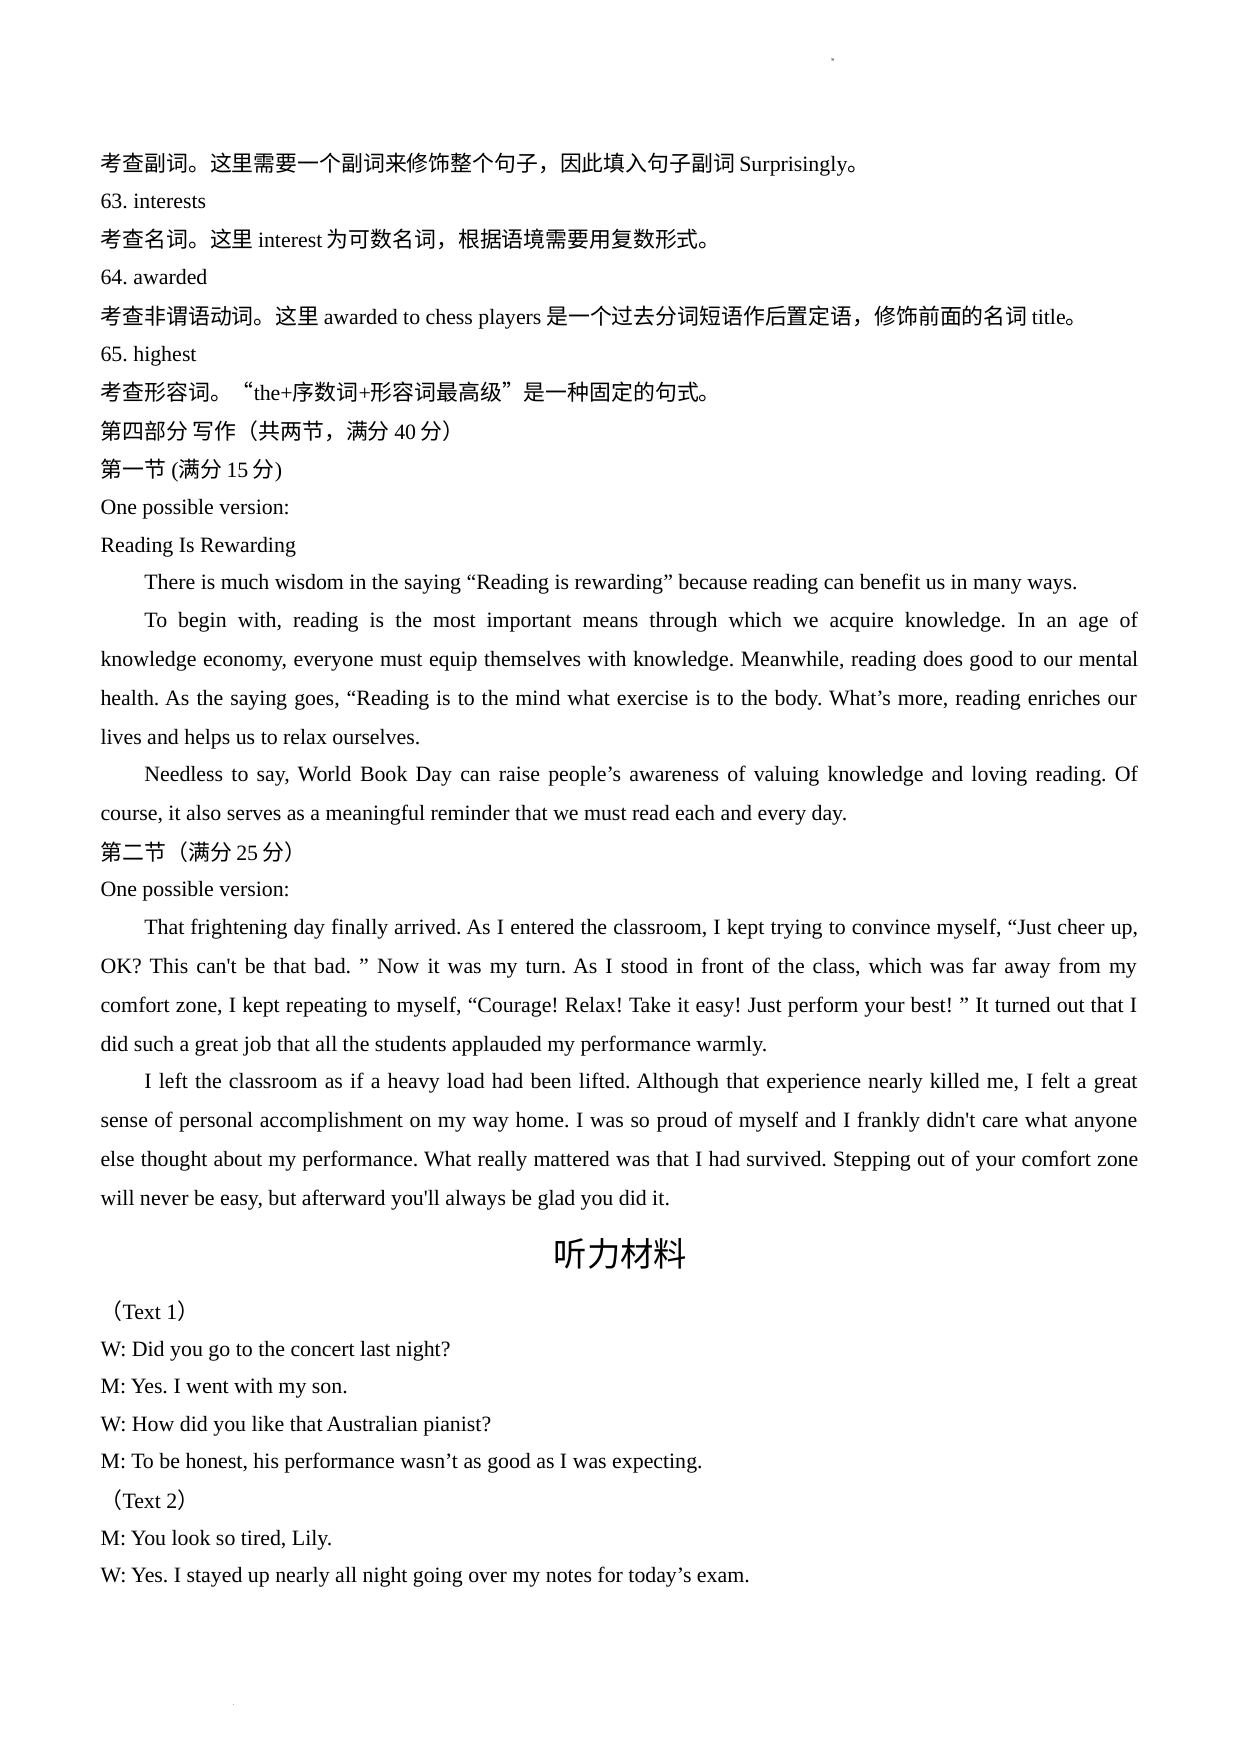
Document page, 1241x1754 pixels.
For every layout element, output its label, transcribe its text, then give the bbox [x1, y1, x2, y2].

text M: You look so tired, Lily. [100, 1521, 1140, 1554]
text 考查副词。这里需要一个副词来修饰整个句子，因此填入句子副词Surprisingly。 [100, 146, 1140, 178]
text I left the classroom as if a heavy load had been lifted. Although that experience nearly killed me, I felt a great sense of personal accomplishment on my way home. I was so proud of myself and I frankly didn't care what anyone else thought about my performance. What really mattered was that I had survived. Stepping out of your comfort zone will never be easy, but afterward you'll always be glad you did it. [100, 1065, 1140, 1214]
text M: Yes. I went with my son. [100, 1370, 1140, 1402]
text 第一节 (满分15分) [100, 452, 1140, 484]
text One possible version: [100, 873, 1140, 905]
text 考查名词。这里interest为可数名词，根据语境需要用复数形式。 [100, 222, 1140, 254]
text W: Yes. I stayed up nearly all night going over my notes for today’s exam. [100, 1559, 1140, 1591]
text 考查非谓语动词。这里awarded to chess players是一个过去分词短语作后置定语，修饰前面的名词title。 [100, 298, 1140, 331]
text Needless to say, World Book Day can raise people’s awareness of valuing knowledge and loving reading. Of course, it also serves as a meaningful reminder that we must read each and every day. [100, 758, 1140, 829]
text 听力材料 [100, 1219, 1140, 1284]
text 第四部分 写作（共两节，满分40分） [100, 413, 1140, 446]
text 第二节（满分25分） [100, 834, 1140, 867]
text （Text 2） [100, 1482, 1140, 1515]
text W: How did you like that Australian pianist? [100, 1407, 1140, 1440]
text One possible version: [100, 491, 1140, 523]
text Reading Is Rewarding [100, 528, 1140, 561]
text （Text 1） [100, 1294, 1140, 1326]
text That frightening day finally arrived. As I entered the classroom, I kept trying to convince myself, “Just cheer up, OK? This can't be that bad. ” Now it was my turn. As I stood in front of the class, which was far away from my comfort zone, I kept repeating to myself, “Courage! Relax! Take it easy! Just perform your best! ” It turned out that I did such a great job that all the students applauded my performance warmly. [100, 910, 1140, 1060]
text M: To be honest, his performance wasn’t as good as I was expecting. [100, 1445, 1140, 1477]
text 63. interests [100, 184, 1140, 217]
text 65. highest [100, 337, 1140, 369]
text There is much wisdom in the saying “Reading is rewarding” because reading can benefit us in many ways. [100, 566, 1140, 598]
text 64. awarded [100, 261, 1140, 293]
text 考查形容词。“the+序数词+形容词最高级”是一种固定的句式。 [100, 374, 1140, 407]
text W: Did you go to the concert last night? [100, 1332, 1140, 1365]
text To begin with, reading is the most important means through which we acquire knowledge. In an age of knowledge economy, everyone must equip themselves with knowledge. Meanwhile, reading does good to our mental health. As the saying goes, “Reading is to the mind what exercise is to the body. What’s more, reading enriches our lives and helps us to relax ourselves. [100, 603, 1140, 753]
